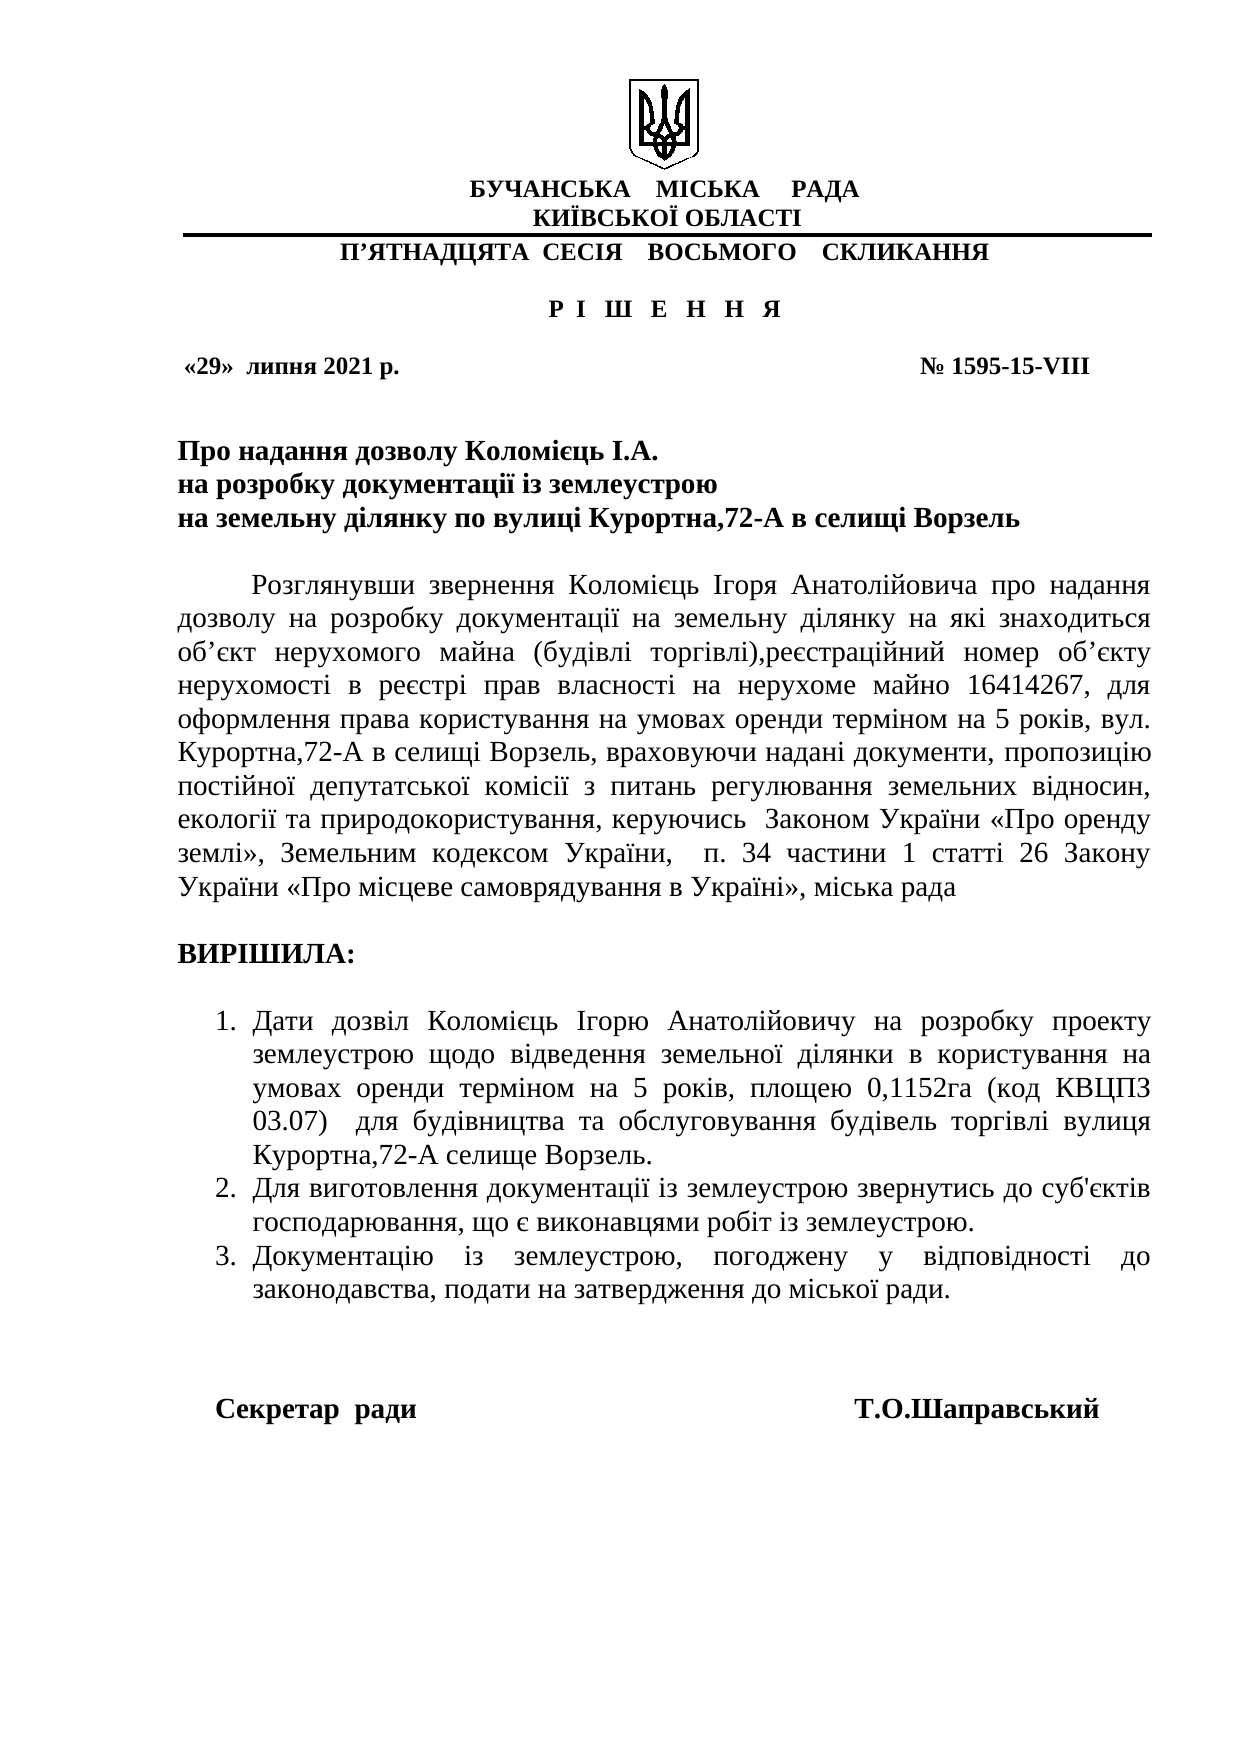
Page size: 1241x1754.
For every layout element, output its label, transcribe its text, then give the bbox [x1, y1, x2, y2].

text на земельну ділянку по вулиці Курортна,72-А в селищі Ворзель [177, 500, 1152, 533]
text «29» липня 2021 р. № 1595-15-VIIІ [177, 351, 1152, 379]
text Р І Ш Е Н Н Я [177, 294, 1152, 323]
list Секретар ради Т.О.Шаправський [215, 1391, 1152, 1425]
text Розглянувши звернення Коломієць Ігоря Анатолійовича про надання дозволу на розробку документації на земельну ділянку на які знаходиться об’єкт нерухомого майна (будівлі торгівлі),реєстраційний номер об’єкту нерухомості в реєстрі прав власності на нерухоме майно 16414267, для оформлення права користування на умовах оренди терміном на 5 років, вул. Курортна,72-А в селищі Ворзель, враховуючи надані документи, пропозицію постійної депутатської комісії з питань регулювання земельних відносин, екології та природокористування, керуючись Законом України «Про оренду землі», Земельним кодексом України, п. 34 частини 1 статті 26 Закону України «Про місцеве самоврядування в Україні», міська рада [177, 567, 1152, 902]
text П’ЯТНАДЦЯТА СЕСІЯ ВОСЬМОГО СКЛИКАННЯ [177, 237, 1152, 265]
text БУЧАНСЬКА МІСЬКА РАДА [177, 174, 1152, 203]
list Документацію із землеустрою, погоджену у відповідності до законодавства, подати на затвердження до міської ради. [215, 1238, 1152, 1305]
list Для виготовлення документації із землеустрою звернутись до суб'єктів господарювання, що є виконавцями робіт із землеустрою. [215, 1171, 1152, 1238]
list Дати дозвіл Коломієць Ігорю Анатолійовичу на розробку проекту землеустрою щодо відведення земельної ділянки в користування на умовах оренди терміном на 5 років, площею 0,1152га (код КВЦПЗ 03.07) для будівництва та обслуговування будівель торгівлі вулиця Курортна,72-А селище Ворзель. [215, 1003, 1152, 1171]
text Про надання дозволу Коломієць І.А. [177, 433, 1152, 466]
text КИЇВСЬКОЇ ОБЛАСТІ [183, 203, 1152, 233]
text на розробку документації із землеустрою [177, 466, 1152, 500]
text ВИРІШИЛА: [177, 936, 1152, 969]
